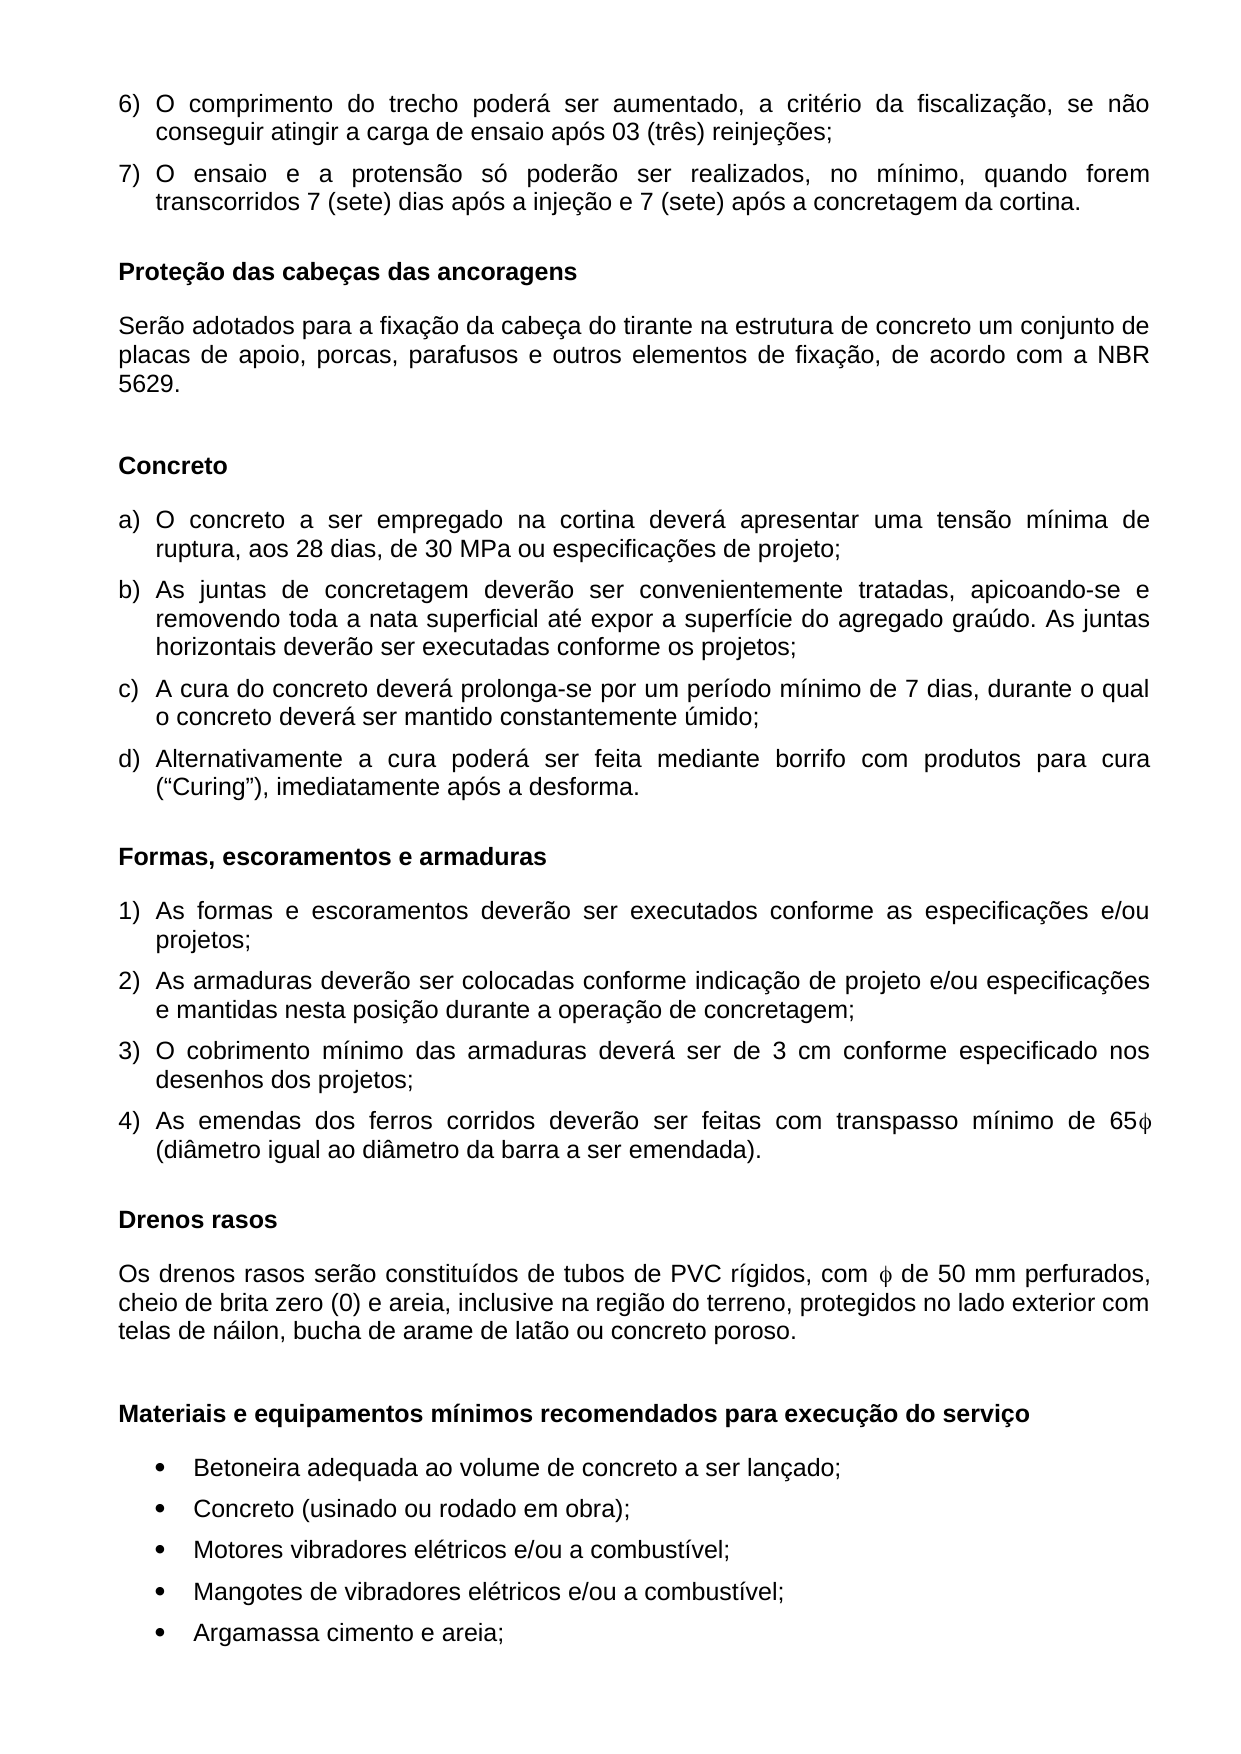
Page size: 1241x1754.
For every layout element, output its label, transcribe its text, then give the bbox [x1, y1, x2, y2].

list O concreto a ser empregado na cortina deverá apresentar uma tensão mínima de ruptura, aos 28 dias, de 30 MPa ou especificações de projeto; [118, 505, 1152, 562]
text Serão adotados para a fixação da cabeça do tirante na estrutura de concreto um conjunto de placas de apoio, porcas, parafusos e outros elementos de fixação, de acordo com a NBR 5629. [118, 311, 1152, 397]
list Concreto (usinado ou rodado em obra); [156, 1494, 1152, 1523]
list O cobrimento mínimo das armaduras deverá ser de 3 cm conforme especificado nos desenhos dos projetos; [118, 1036, 1152, 1094]
list Argamassa cimento e areia; [156, 1618, 1152, 1647]
text Drenos rasos [118, 1205, 1152, 1234]
text Materiais e equipamentos mínimos recomendados para execução do serviço [118, 1399, 1152, 1428]
list As armaduras deverão ser colocadas conforme indicação de projeto e/ou especificações e mantidas nesta posição durante a operação de concretagem; [118, 966, 1152, 1024]
list Betoneira adequada ao volume de concreto a ser lançado; [156, 1453, 1152, 1481]
text Formas, escoramentos e armaduras [118, 842, 1152, 871]
text Concreto [118, 451, 1152, 480]
text Os drenos rasos serão constituídos de tubos de PVC rígidos, com  de 50 mm perfurados, cheio de brita zero (0) e areia, inclusive na região do terreno, protegidos no lado exterior com telas de náilon, bucha de arame de latão ou concreto poroso. [118, 1259, 1152, 1345]
list Alternativamente a cura poderá ser feita mediante borrifo com produtos para cura (“Curing”), imediatamente após a desforma. [118, 744, 1152, 801]
list As juntas de concretagem deverão ser convenientemente tratadas, apicoando-se e removendo toda a nata superficial até expor a superfície do agregado graúdo. As juntas horizontais deverão ser executadas conforme os projetos; [118, 575, 1152, 661]
list Motores vibradores elétricos e/ou a combustível; [156, 1535, 1152, 1564]
list A cura do concreto deverá prolonga-se por um período mínimo de 7 dias, durante o qual o concreto deverá ser mantido constantemente úmido; [118, 674, 1152, 731]
list Mangotes de vibradores elétricos e/ou a combustível; [156, 1577, 1152, 1606]
list As formas e escoramentos deverão ser executados conforme as especificações e/ou projetos; [118, 896, 1152, 954]
list O ensaio e a protensão só poderão ser realizados, no mínimo, quando forem transcorridos 7 (sete) dias após a injeção e 7 (sete) após a concretagem da cortina. [118, 159, 1152, 216]
list As emendas dos ferros corridos deverão ser feitas com transpasso mínimo de 65 (diâmetro igual ao diâmetro da barra a ser emendada). [118, 1106, 1152, 1164]
text Proteção das cabeças das ancoragens [118, 257, 1152, 286]
list O comprimento do trecho poderá ser aumentado, a critério da fiscalização, se não conseguir atingir a carga de ensaio após 03 (três) reinjeções; [118, 89, 1152, 146]
